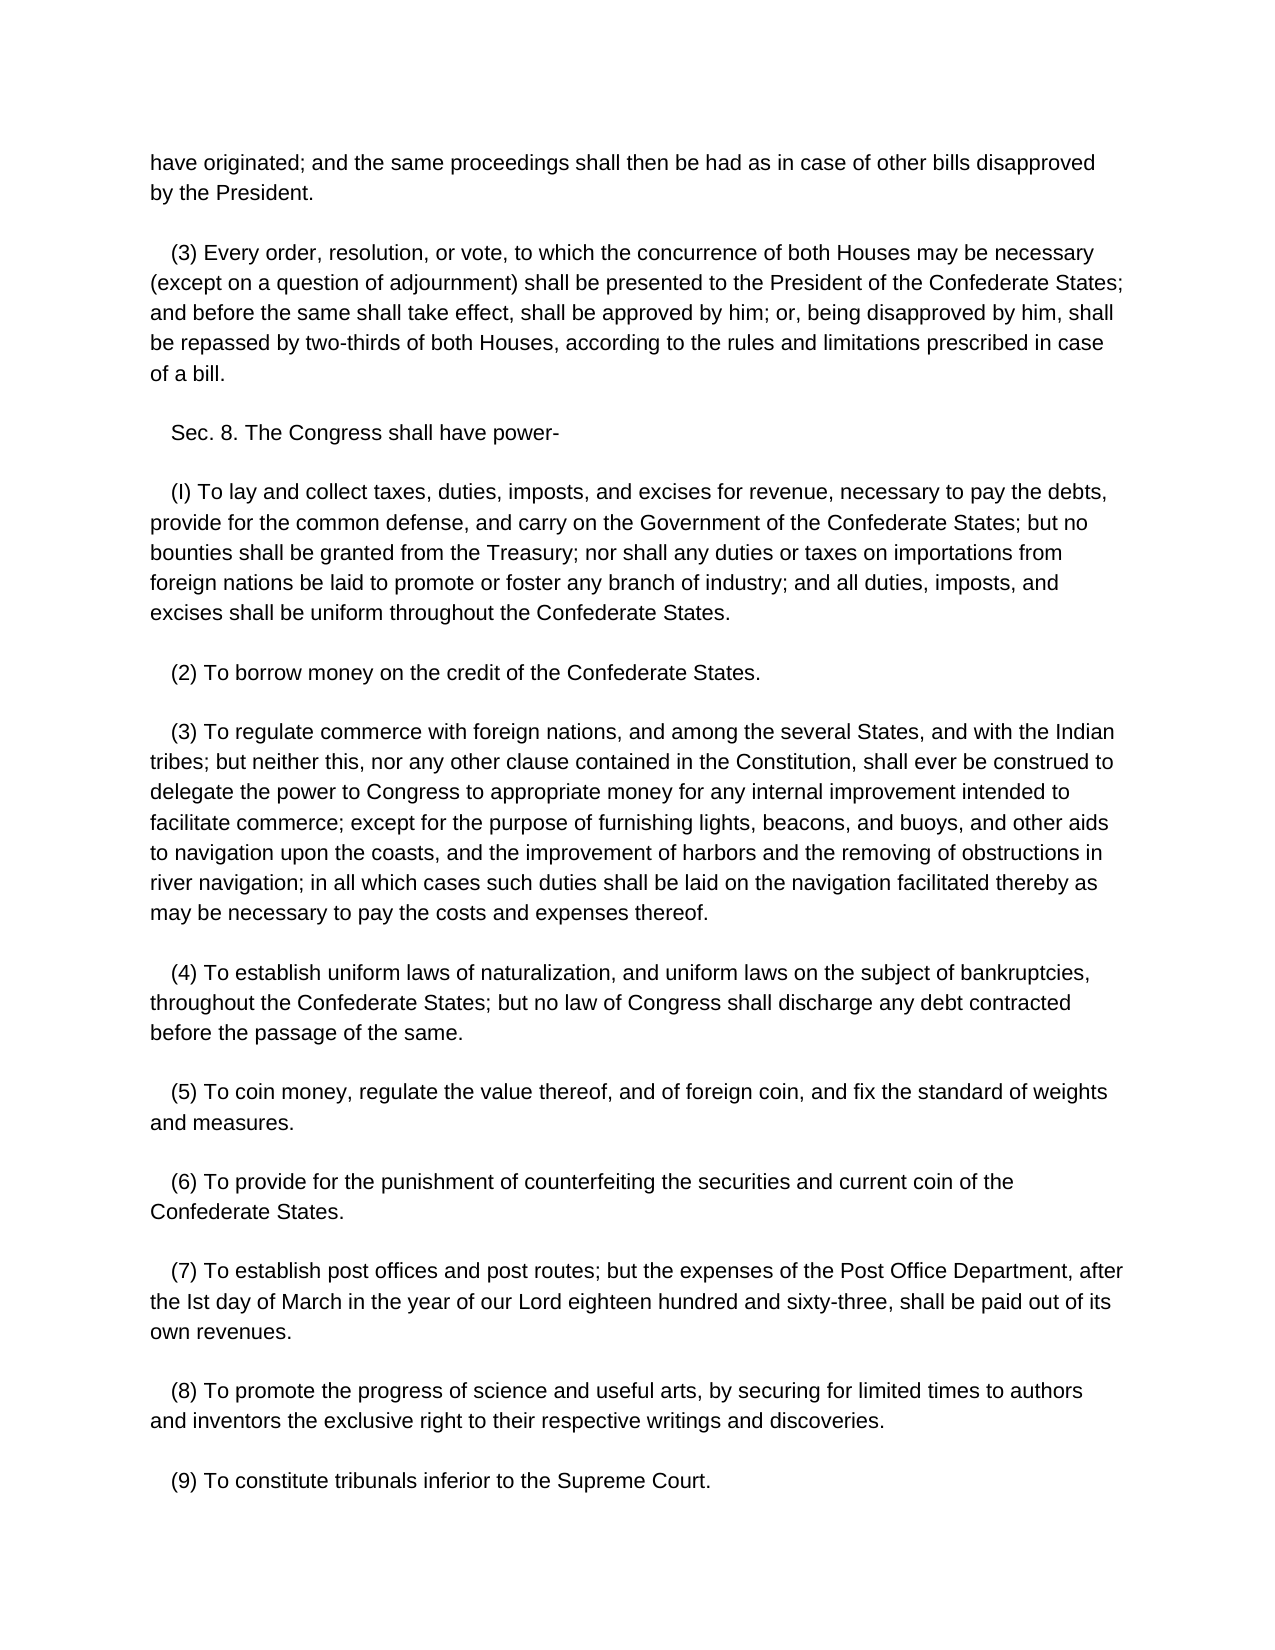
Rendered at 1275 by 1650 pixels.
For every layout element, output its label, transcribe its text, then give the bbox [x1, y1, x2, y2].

text (3) Every order, resolution, or vote, to which the concurrence of both Houses may be necessary (except on a question of adjournment) shall be presented to the President of the Confederate States; and before the same shall take effect, shall be approved by him; or, being disapproved by him, shall be repassed by two-thirds of both Houses, according to the rules and limitations prescribed in case of a bill. [150, 239, 1125, 386]
text (3) To regulate commerce with foreign nations, and among the several States, and with the Indian tribes; but neither this, nor any other clause contained in the Constitution, shall ever be construed to delegate the power to Congress to appropriate money for any internal improvement intended to facilitate commerce; except for the purpose of furnishing lights, beacons, and buoys, and other aids to navigation upon the coasts, and the improvement of harbors and the removing of obstructions in river navigation; in all which cases such duties shall be laid on the navigation facilitated thereby as may be necessary to pay the costs and expenses thereof. [150, 719, 1125, 925]
text Sec. 8. The Congress shall have power- [150, 420, 1125, 445]
text (I) To lay and collect taxes, duties, imposts, and excises for revenue, necessary to pay the debts, provide for the common defense, and carry on the Government of the Confederate States; but no bounties shall be granted from the Treasury; nor shall any duties or taxes on importations from foreign nations be laid to promote or foster any branch of industry; and all duties, imposts, and excises shall be uniform throughout the Confederate States. [150, 479, 1125, 625]
text (9) To constitute tribunals inferior to the Supreme Court. [150, 1468, 1125, 1493]
text (8) To promote the progress of science and useful arts, by securing for limited times to authors and inventors the exclusive right to their respective writings and discoveries. [150, 1378, 1125, 1433]
text (7) To establish post offices and post routes; but the expenses of the Post Office Department, after the Ist day of March in the year of our Lord eighteen hundred and sixty-three, shall be paid out of its own revenues. [150, 1258, 1125, 1344]
text (2) To borrow money on the credit of the Confederate States. [150, 659, 1125, 684]
text (4) To establish uniform laws of naturalization, and uniform laws on the subject of bankruptcies, throughout the Confederate States; but no law of Congress shall discharge any debt contracted before the passage of the same. [150, 959, 1125, 1045]
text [150, 150, 1125, 205]
text (6) To provide for the punishment of counterfeiting the securities and current coin of the Confederate States. [150, 1169, 1125, 1224]
text (5) To coin money, regulate the value thereof, and of foreign coin, and fix the standard of weights and measures. [150, 1079, 1125, 1134]
